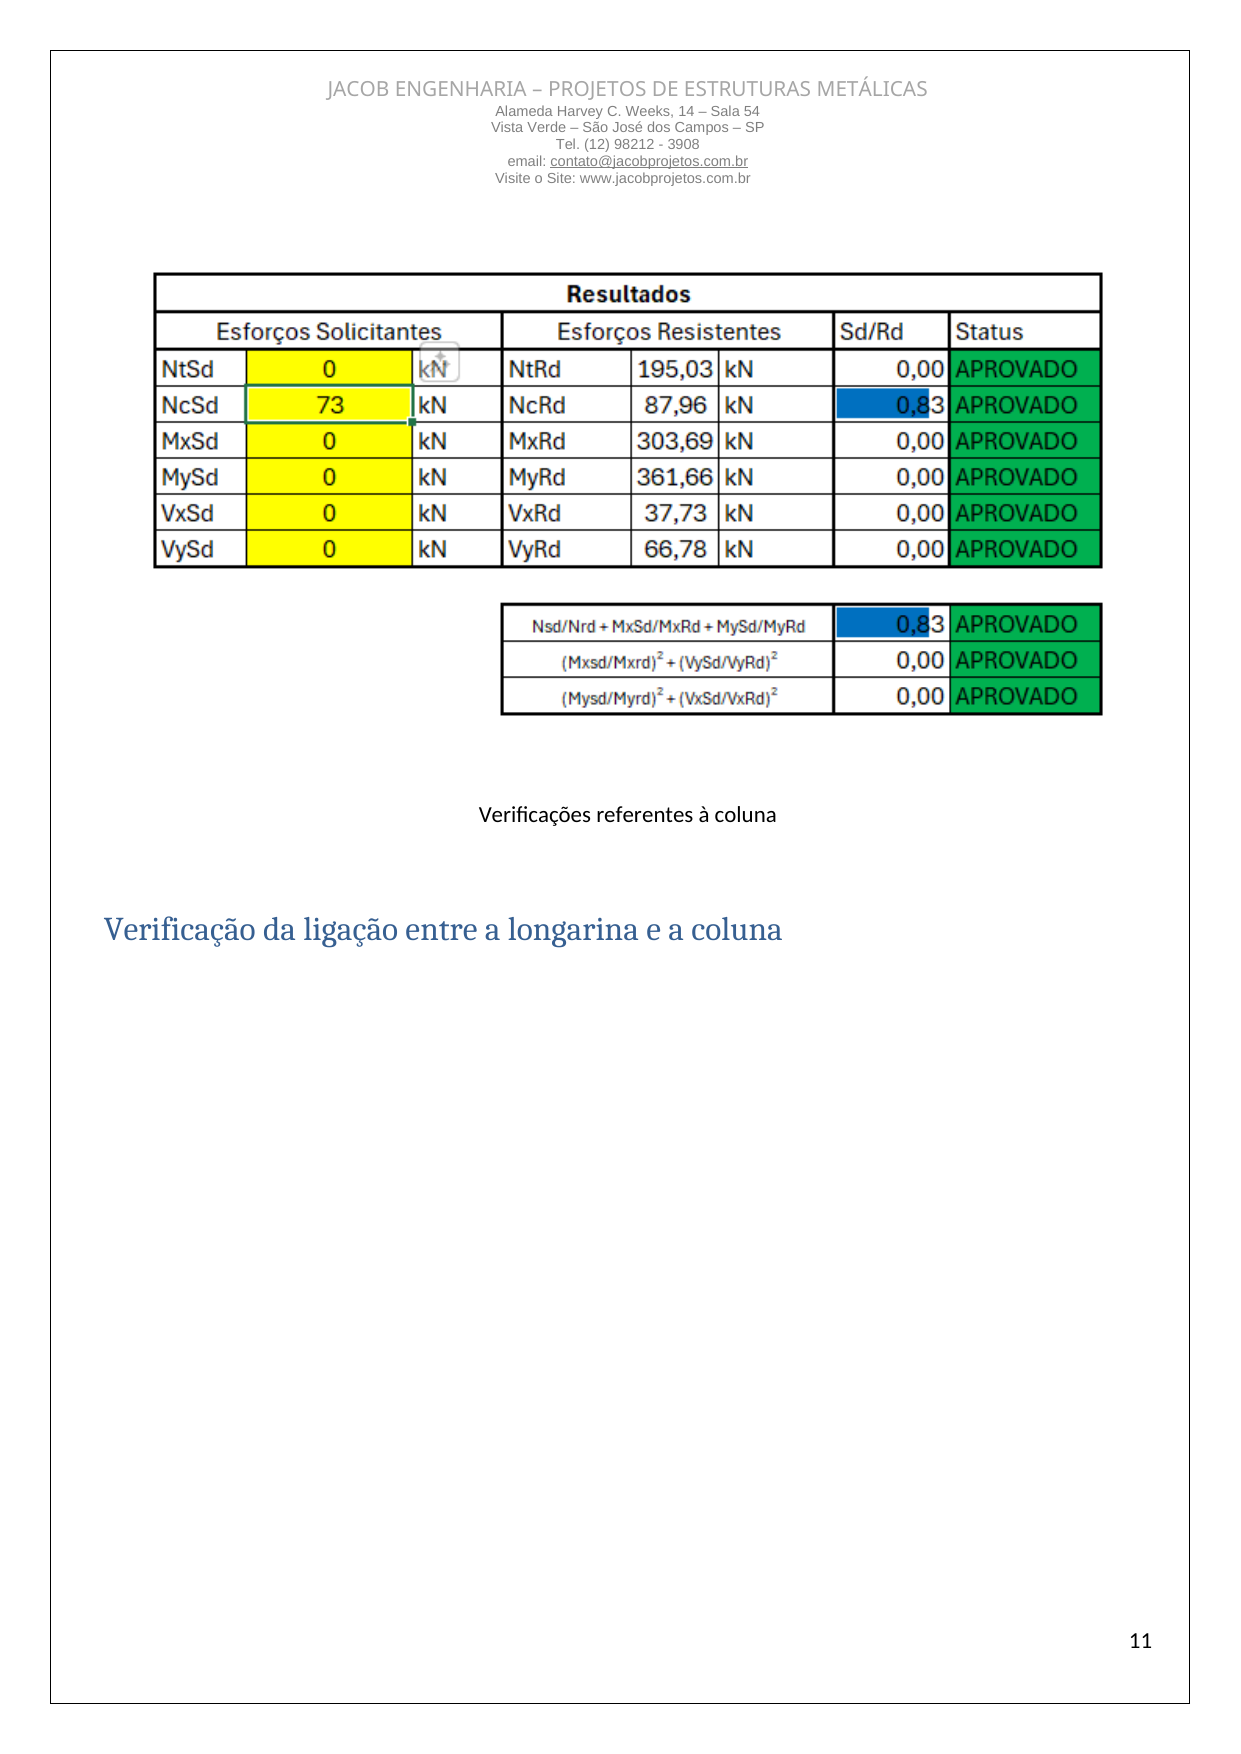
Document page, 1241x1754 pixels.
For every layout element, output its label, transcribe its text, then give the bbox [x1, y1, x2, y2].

text Verificações referentes à coluna [103, 800, 1152, 828]
picture [149, 265, 1106, 722]
subtitle Verificação da ligação entre a longarina e a coluna [103, 910, 1152, 948]
